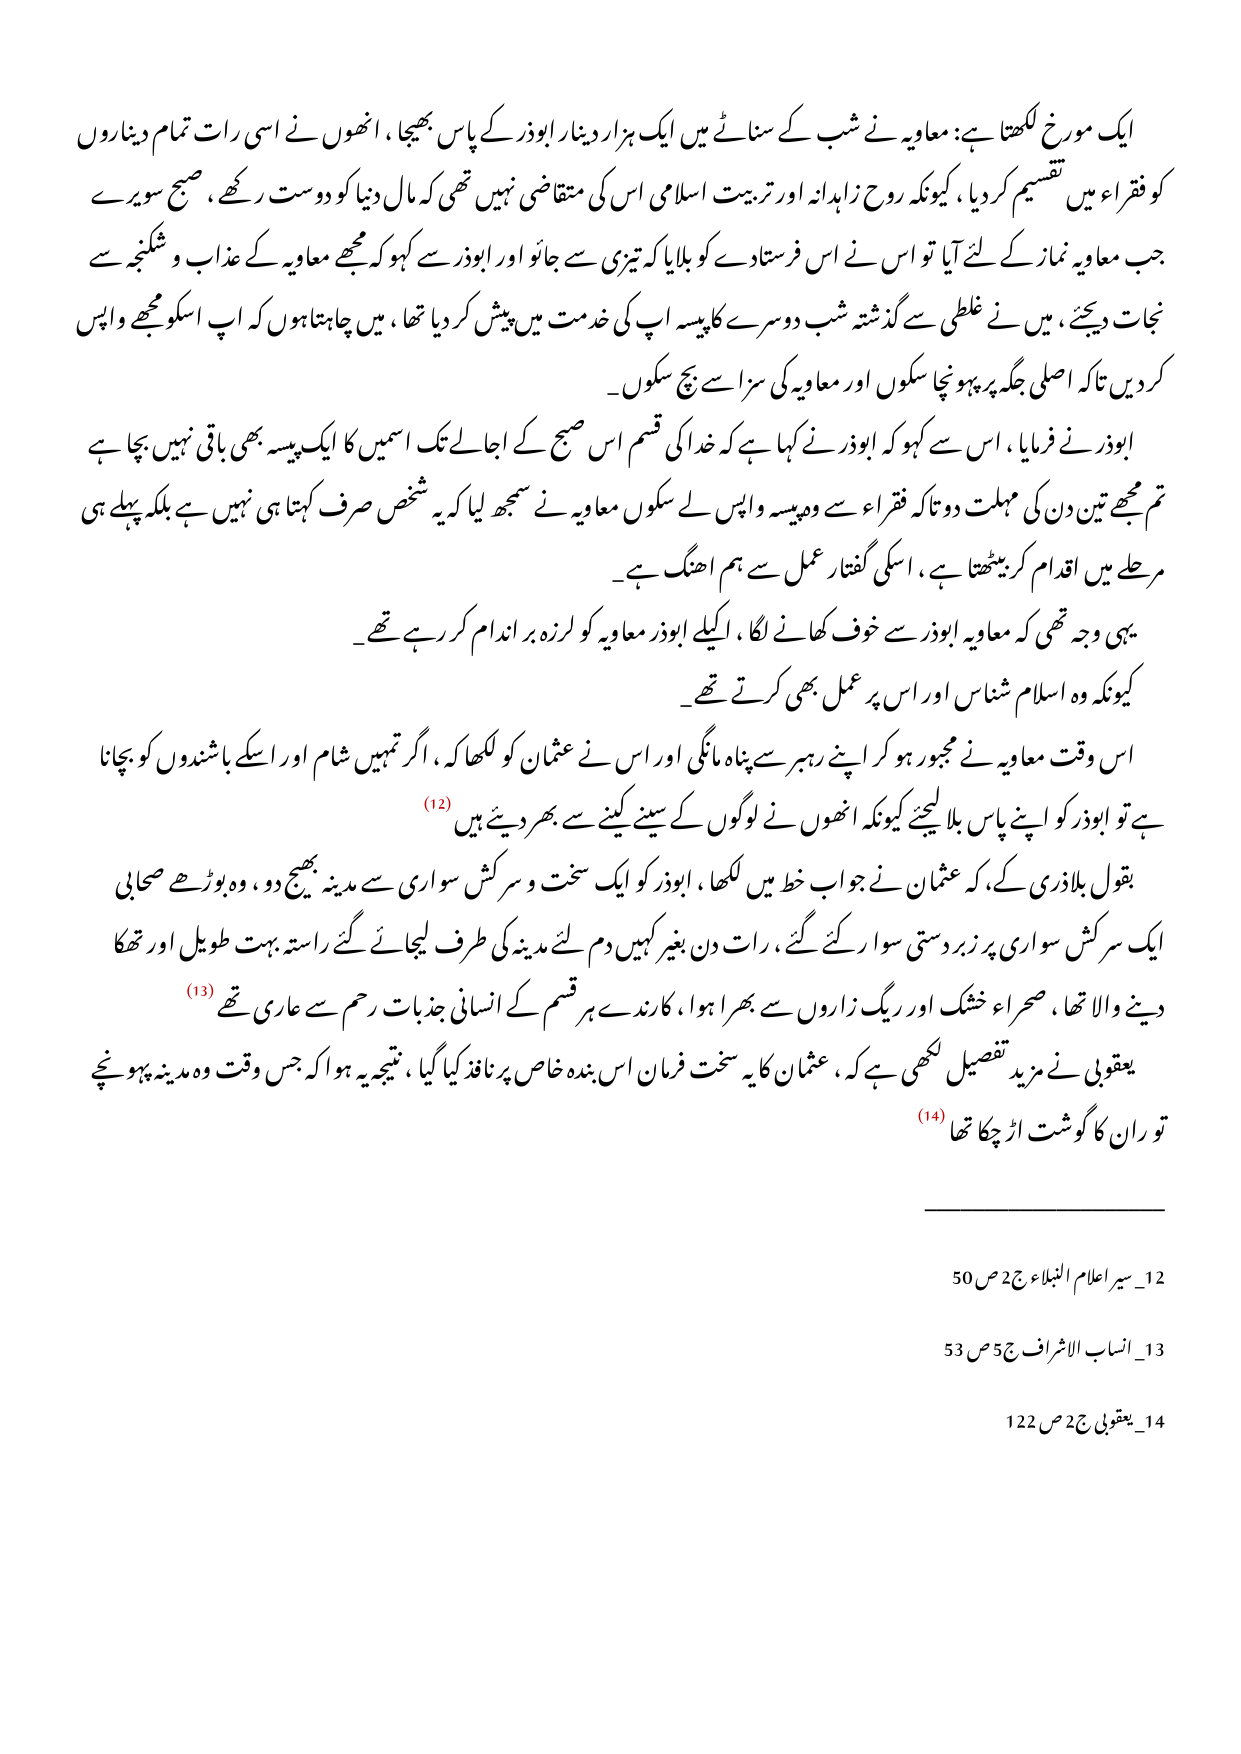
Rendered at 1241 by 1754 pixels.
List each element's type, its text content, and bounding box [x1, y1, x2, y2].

text بقول بلاذرى كے، كہ عثمان نے جواب خط ميں لكھا ، ابوذر كو ايك سخت و سر كش سوارى سے مدينہ بھيج دو ، وہ بوڑھے صحابى ايك سر كش سوارى پر زبر دستى سوا ر كئے گئے ، رات دن بغير كہيں دم لئے مدينہ كى طرف ليجائے گئے راستہ بہت طويل اور تھكا دينے والا تھا ، صحراء خشك اور ريگ زاروں سے بھرا ہوا ، كارندے ہر قسم كے انسانى جذبات رحم سے عارى تھے (13) [75, 844, 1165, 1031]
text اس وقت معاويہ نے مجبور ہو كر اپنے رہبر سے پناہ مانگى اور اس نے عثمان كو لكھا كہ ، اگر تمہيں شام اور اسكے باشندوں كو بچانا ہے تو ابوذر كو اپنے پاس بلا ليجئے كيونكہ انھوں نے لوگوں كے سينے كينے سے بھر ديئے ہيں (12) [75, 719, 1165, 844]
text 14_ يعقوبى ج2 ص 122 [75, 1393, 1165, 1439]
text ايك مورخ لكھتا ہے: معاويہ نے شب كے سناٹے ميں ايك ہزار دينار ابوذر كے پاس بھيجا ، انھوں نے اسى رات تمام ديناروں كو فقراء ميں تقسيم كر ديا ، كيونكہ روح زاہدانہ اور تربيت اسلامى اس كى متقاضى نہيں تھى كہ مال دنيا كو دوست ركھے ، صبح سويرے جب معاويہ نماز كے لئے آيا تو اس نے اس فرستادے كو بلايا كہ تيزى سے جائو اور ابوذر سے كہو كہ مجھے معاويہ كے عذاب و شكنجہ سے نجات ديجئے ، ميں نے غلطى سے گذشتہ شب دوسرے كا پيسہ اپ كى خدمت ميں پيش كر ديا تھا ، ميں چاہتاہوں كہ اپ اسكو مجھے واپس كر ديں تاكہ اصلى جگہ پر پہونچا سكوں اور معاويہ كى سزا سے بچ سكوں _ [75, 94, 1165, 406]
text يعقوبى نے مزيد تفصيل لكھى ہے كہ ، عثمان كا يہ سخت فرمان اس بندہ خاص پر نافذ كيا گيا ، نتيجہ يہ ہوا كہ جس وقت وہ مدينہ پہونچے تو ران كا گوشت اڑ چكا تھا (14) [75, 1031, 1165, 1156]
text كيونكہ وہ اسلام شناس اور اس پر عمل بھى كرتے تھے _ [75, 656, 1165, 719]
text ابوذر نے فرمايا ، اس سے كہو كہ ابوذر نے كہا ہے كہ خدا كى قسم اس صبح كے اجالے تك اسميں كا ايك پيسہ بھى باقى نہيں بچا ہے تم مجھے تين دن كى مہلت دو تاكہ فقراء سے وہ پيسہ واپس لے سكوں معاويہ نے سمجھ ليا كہ يہ شخص صرف كہتا ہى نہيں ہے بلكہ پہلے ہى مرحلے ميں اقدام كر بيٹھتا ہے ، اسكى گفتار عمل سے ہم اھنگ ہے _ [75, 406, 1165, 594]
text يہى وجہ تھى كہ معاويہ ابوذر سے خوف كھانے لگا ، اكيلے ابوذر معاويہ كو لرزہ بر اندام كر رہے تھے _ [75, 594, 1165, 656]
text ____________________ [75, 1156, 1165, 1224]
text 12_ سير اعلام النبلاء ج2 ص 50 [75, 1249, 1165, 1296]
text 13_ انساب الاشراف ج5 ص 53 [75, 1321, 1165, 1368]
